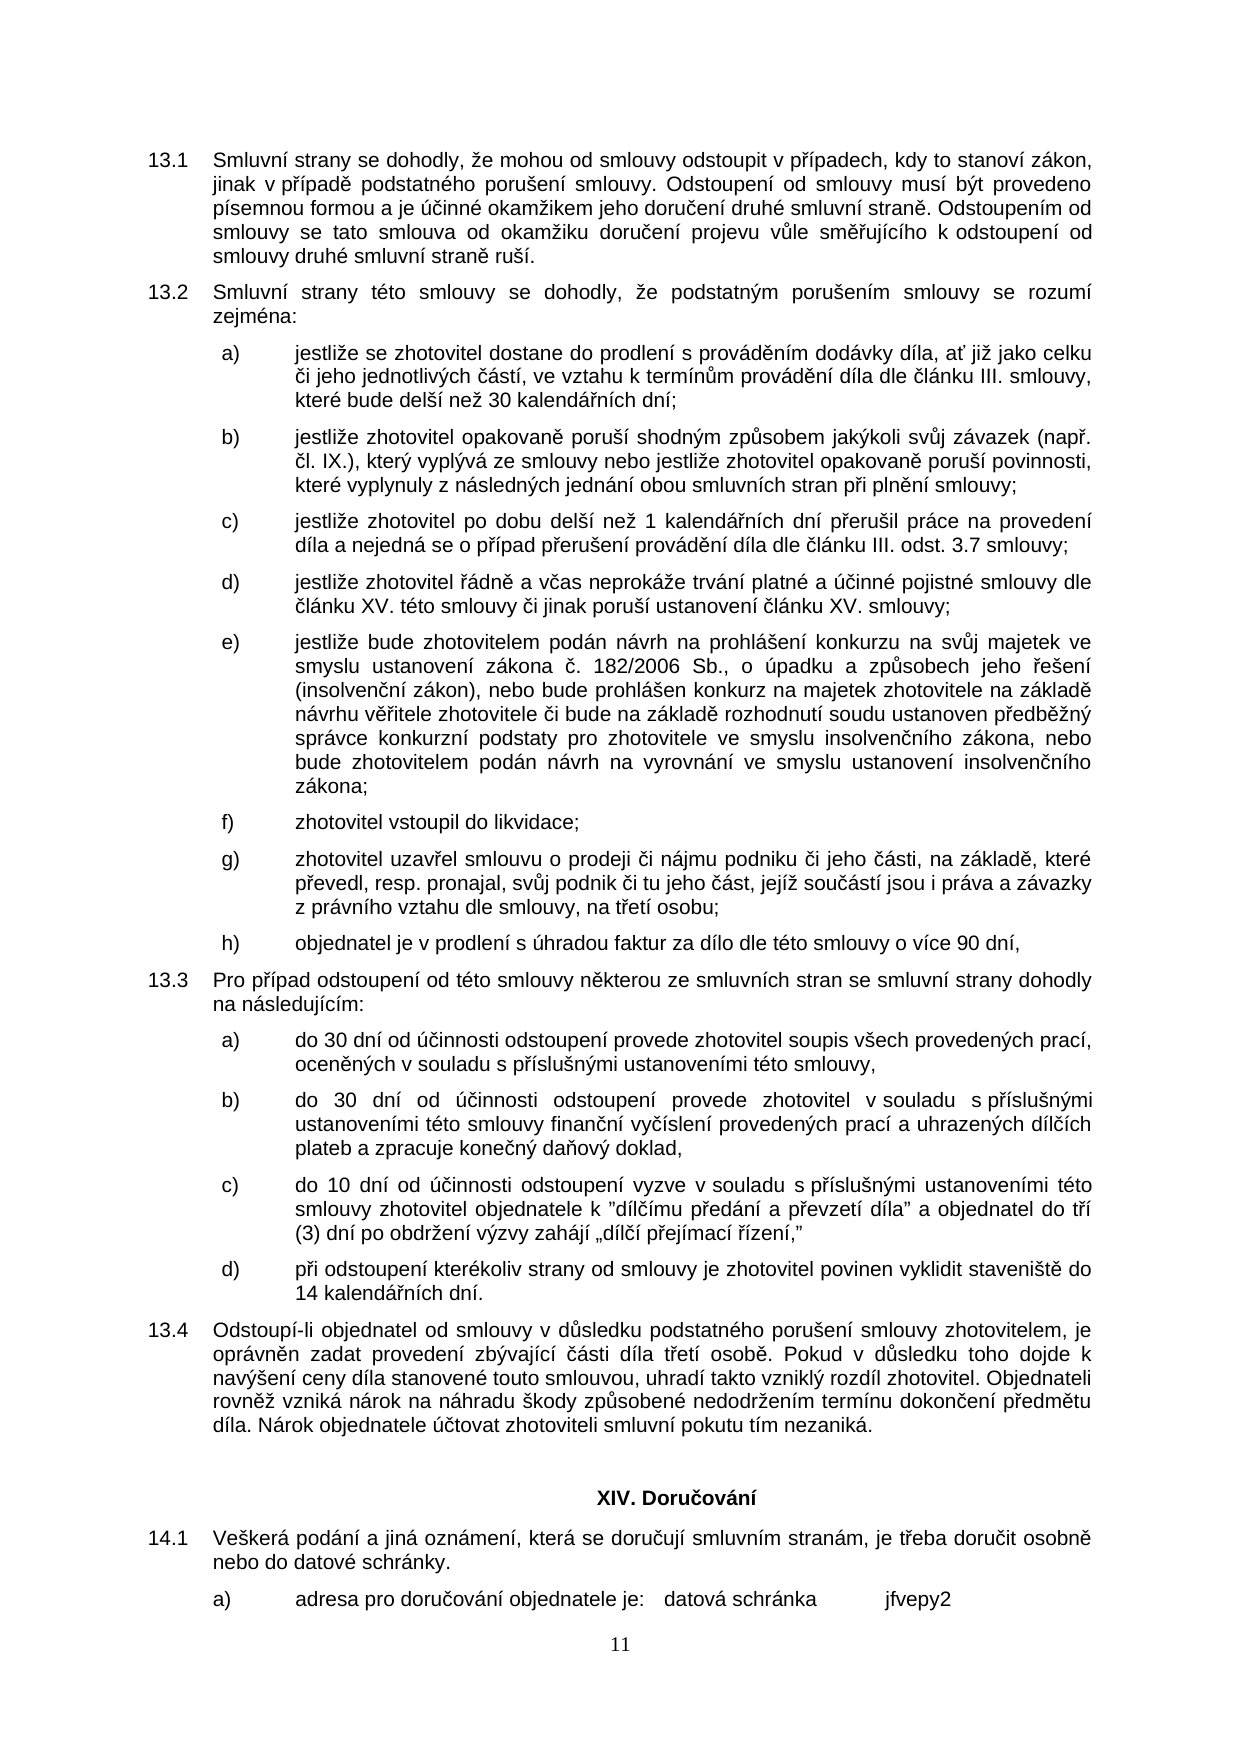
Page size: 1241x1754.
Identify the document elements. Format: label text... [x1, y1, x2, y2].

list zhotovitel uzavřel smlouvu o prodeji či nájmu podniku či jeho části, na základě, které převedl, resp. pronajal, svůj podnik či tu jeho část, jejíž součástí jsou i práva a závazky z právního vztahu dle smlouvy, na třetí osobu; [221, 847, 1093, 918]
list Veškerá podání a jiná oznámení, která se doručují smluvním stranám, je třeba doručit osobně nebo do datové schránky. [148, 1526, 1093, 1574]
list Smluvní strany se dohodly, že mohou od smlouvy odstoupit v případech, kdy to stanoví zákon, jinak v případě podstatného porušení smlouvy. Odstoupení od smlouvy musí být provedeno písemnou formou a je účinné okamžikem jeho doručení druhé smluvní straně. Odstoupením od smlouvy se tato smlouva od okamžiku doručení projevu vůle směřujícího k odstoupení od smlouvy druhé smluvní straně ruší. [148, 148, 1093, 267]
list do 30 dní od účinnosti odstoupení provede zhotovitel soupis všech provedených prací, oceněných v souladu s příslušnými ustanoveními této smlouvy, [221, 1028, 1093, 1076]
list Odstoupí-li objednatel od smlouvy v důsledku podstatného porušení smlouvy zhotovitelem, je oprávněn zadat provedení zbývající části díla třetí osobě. Pokud v důsledku toho dojde k navýšení ceny díla stanovené touto smlouvou, uhradí takto vzniklý rozdíl zhotovitel. Objednateli rovněž vzniká nárok na náhradu škody způsobené nedodržením termínu dokončení předmětu díla. Nárok objednatele účtovat zhotoviteli smluvní pokutu tím nezaniká. [148, 1317, 1093, 1437]
list při odstoupení kterékoliv strany od smlouvy je zhotovitel povinen vyklidit staveniště do 14 kalendářních dní. [221, 1257, 1093, 1305]
list jestliže zhotovitel řádně a včas neprokáže trvání platné a účinné pojistné smlouvy dle článku XV. této smlouvy či jinak poruší ustanovení článku XV. smlouvy; [221, 569, 1093, 617]
list Smluvní strany této smlouvy se dohodly, že podstatným porušením smlouvy se rozumí zejména: [148, 280, 1093, 328]
text a) adresa pro doručování objednatele je: datová schránka jfvepy2 [213, 1587, 1093, 1611]
list jestliže bude zhotovitelem podán návrh na prohlášení konkurzu na svůj majetek ve smyslu ustanovení zákona č. 182/2006 Sb., o úpadku a způsobech jeho řešení (insolvenční zákon), nebo bude prohlášen konkurz na majetek zhotovitele na základě návrhu věřitele zhotovitele či bude na základě rozhodnutí soudu ustanoven předběžný správce konkurzní podstaty pro zhotovitele ve smyslu insolvenčního zákona, nebo bude zhotovitelem podán návrh na vyrovnání ve smyslu ustanovení insolvenčního zákona; [221, 630, 1093, 798]
list objednatel je v prodlení s úhradou faktur za dílo dle této smlouvy o více 90 dní, [221, 931, 1093, 955]
list Pro případ odstoupení od této smlouvy některou ze smluvních stran se smluvní strany dohodly na následujícím: [148, 967, 1093, 1015]
list do 10 dní od účinnosti odstoupení vyzve v souladu s příslušnými ustanoveními této smlouvy zhotovitel objednatele k ”dílčímu předání a převzetí díla” a objednatel do tří (3) dní po obdržení výzvy zahájí „dílčí přejímací řízení,” [221, 1173, 1093, 1244]
list jestliže zhotovitel opakovaně poruší shodným způsobem jakýkoli svůj závazek (např. čl. IX.), který vyplývá ze smlouvy nebo jestliže zhotovitel opakovaně poruší povinnosti, které vyplynuly z následných jednání obou smluvních stran při plnění smlouvy; [221, 425, 1093, 497]
list zhotovitel vstoupil do likvidace; [221, 810, 1093, 834]
list do 30 dní od účinnosti odstoupení provede zhotovitel v souladu s příslušnými ustanoveními této smlouvy finanční vyčíslení provedených prací a uhrazených dílčích plateb a zpracuje konečný daňový doklad, [221, 1088, 1093, 1160]
list jestliže zhotovitel po dobu delší než 1 kalendářních dní přerušil práce na provedení díla a nejedná se o případ přerušení provádění díla dle článku III. odst. 3.7 smlouvy; [221, 509, 1093, 557]
list jestliže se zhotovitel dostane do prodlení s prováděním dodávky díla, ať již jako celku či jeho jednotlivých částí, ve vztahu k termínům provádění díla dle článku III. smlouvy, které bude delší než 30 kalendářních dní; [221, 340, 1093, 412]
text XIV. Doručování [260, 1486, 1093, 1510]
